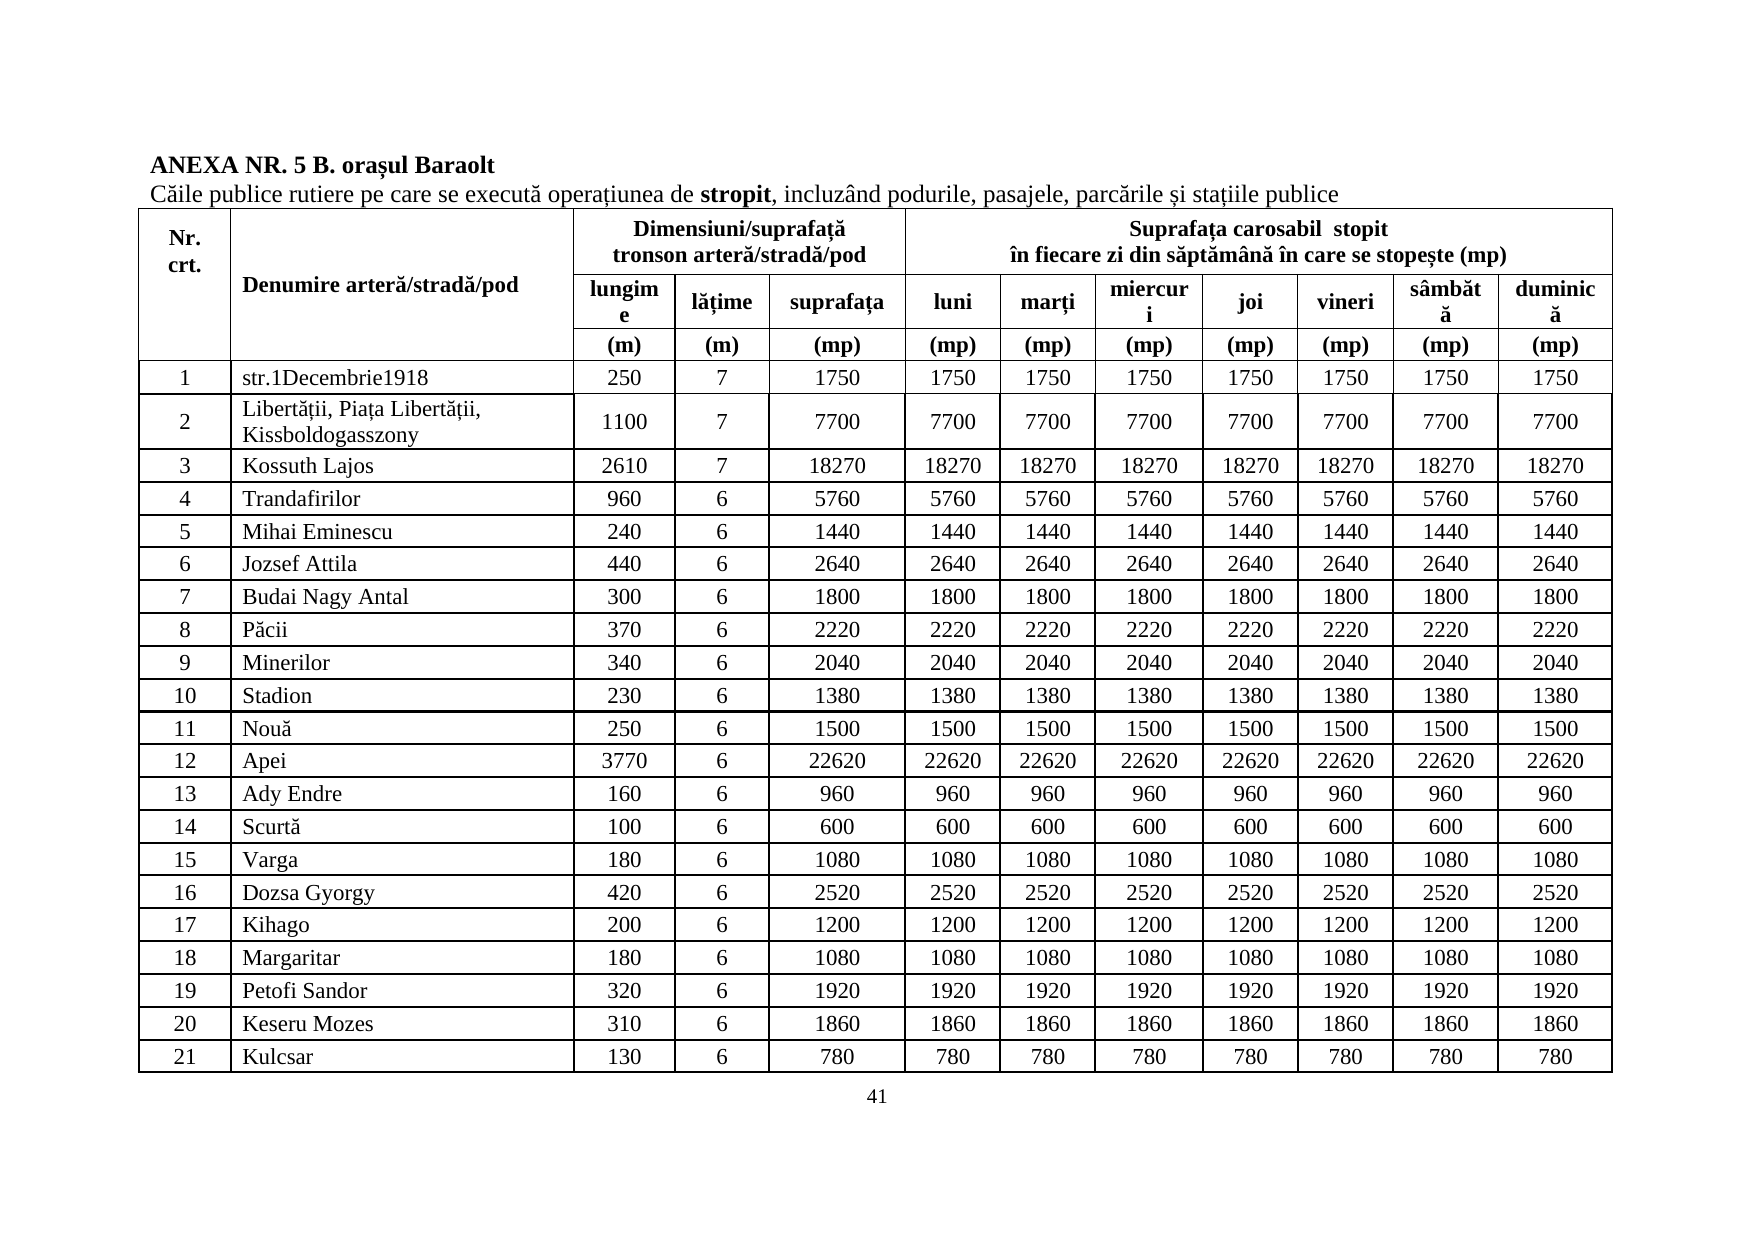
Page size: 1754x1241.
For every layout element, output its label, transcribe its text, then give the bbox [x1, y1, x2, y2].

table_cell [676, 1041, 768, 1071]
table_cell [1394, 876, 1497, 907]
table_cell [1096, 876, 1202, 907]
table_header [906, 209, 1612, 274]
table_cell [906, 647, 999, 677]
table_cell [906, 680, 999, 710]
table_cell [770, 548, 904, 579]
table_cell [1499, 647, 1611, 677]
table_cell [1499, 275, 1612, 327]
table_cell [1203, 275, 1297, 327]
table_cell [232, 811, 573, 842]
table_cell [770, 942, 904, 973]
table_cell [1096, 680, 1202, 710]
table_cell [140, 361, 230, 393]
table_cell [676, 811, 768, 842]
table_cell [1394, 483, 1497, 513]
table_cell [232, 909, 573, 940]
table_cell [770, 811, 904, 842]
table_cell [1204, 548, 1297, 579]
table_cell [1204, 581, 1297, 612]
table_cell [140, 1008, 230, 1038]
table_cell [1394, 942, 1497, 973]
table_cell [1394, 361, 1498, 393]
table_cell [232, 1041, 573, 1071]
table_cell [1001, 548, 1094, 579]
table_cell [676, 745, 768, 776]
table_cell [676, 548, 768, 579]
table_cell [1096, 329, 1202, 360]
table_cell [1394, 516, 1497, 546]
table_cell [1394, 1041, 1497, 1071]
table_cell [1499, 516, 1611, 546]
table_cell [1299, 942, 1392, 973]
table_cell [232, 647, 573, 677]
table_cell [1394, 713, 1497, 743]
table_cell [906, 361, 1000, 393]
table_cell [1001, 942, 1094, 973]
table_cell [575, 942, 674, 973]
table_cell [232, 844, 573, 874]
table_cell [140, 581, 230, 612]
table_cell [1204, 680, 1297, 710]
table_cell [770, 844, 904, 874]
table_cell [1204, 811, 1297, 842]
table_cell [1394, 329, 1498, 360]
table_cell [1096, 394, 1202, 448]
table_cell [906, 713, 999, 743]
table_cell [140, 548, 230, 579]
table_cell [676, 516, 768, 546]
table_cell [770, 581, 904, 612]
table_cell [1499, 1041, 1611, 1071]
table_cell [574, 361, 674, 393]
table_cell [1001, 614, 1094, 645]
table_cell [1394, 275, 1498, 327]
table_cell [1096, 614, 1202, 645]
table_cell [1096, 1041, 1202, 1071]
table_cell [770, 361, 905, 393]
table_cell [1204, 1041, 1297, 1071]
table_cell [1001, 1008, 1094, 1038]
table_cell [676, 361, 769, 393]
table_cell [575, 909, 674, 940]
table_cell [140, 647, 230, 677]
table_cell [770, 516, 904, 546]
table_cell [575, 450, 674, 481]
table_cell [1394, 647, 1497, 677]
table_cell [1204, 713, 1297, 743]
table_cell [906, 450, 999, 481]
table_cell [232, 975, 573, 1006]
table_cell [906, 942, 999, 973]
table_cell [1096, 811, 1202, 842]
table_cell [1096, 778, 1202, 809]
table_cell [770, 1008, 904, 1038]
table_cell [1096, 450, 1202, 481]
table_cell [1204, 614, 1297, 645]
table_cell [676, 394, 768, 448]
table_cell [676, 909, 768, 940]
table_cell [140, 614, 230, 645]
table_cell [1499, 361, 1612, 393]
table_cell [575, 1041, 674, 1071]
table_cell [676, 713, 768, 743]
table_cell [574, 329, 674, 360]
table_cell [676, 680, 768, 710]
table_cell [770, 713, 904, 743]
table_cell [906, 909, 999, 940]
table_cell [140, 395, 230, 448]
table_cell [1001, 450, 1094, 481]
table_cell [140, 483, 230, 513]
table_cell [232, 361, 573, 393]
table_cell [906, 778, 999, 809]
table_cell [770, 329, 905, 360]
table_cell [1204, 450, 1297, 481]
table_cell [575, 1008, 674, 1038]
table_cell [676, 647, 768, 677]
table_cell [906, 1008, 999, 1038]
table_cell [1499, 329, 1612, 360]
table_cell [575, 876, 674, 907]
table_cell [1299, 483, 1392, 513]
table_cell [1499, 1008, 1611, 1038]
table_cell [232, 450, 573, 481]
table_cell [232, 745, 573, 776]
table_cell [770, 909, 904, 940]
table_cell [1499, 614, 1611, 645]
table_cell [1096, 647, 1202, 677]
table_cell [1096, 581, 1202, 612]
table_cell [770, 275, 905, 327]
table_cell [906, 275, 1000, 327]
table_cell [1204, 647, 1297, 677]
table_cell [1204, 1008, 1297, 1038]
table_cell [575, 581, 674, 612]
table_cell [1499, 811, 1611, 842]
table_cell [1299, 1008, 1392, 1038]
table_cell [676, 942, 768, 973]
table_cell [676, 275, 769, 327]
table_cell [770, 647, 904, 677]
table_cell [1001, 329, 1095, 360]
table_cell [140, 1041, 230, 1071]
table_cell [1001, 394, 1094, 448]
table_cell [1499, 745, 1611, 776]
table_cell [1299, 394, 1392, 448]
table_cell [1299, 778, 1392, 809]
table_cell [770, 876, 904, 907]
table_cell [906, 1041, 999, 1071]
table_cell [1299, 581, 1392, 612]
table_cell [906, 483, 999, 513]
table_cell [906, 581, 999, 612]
text ANEXA NR. 5 B. orașul Baraolt [150, 150, 1604, 179]
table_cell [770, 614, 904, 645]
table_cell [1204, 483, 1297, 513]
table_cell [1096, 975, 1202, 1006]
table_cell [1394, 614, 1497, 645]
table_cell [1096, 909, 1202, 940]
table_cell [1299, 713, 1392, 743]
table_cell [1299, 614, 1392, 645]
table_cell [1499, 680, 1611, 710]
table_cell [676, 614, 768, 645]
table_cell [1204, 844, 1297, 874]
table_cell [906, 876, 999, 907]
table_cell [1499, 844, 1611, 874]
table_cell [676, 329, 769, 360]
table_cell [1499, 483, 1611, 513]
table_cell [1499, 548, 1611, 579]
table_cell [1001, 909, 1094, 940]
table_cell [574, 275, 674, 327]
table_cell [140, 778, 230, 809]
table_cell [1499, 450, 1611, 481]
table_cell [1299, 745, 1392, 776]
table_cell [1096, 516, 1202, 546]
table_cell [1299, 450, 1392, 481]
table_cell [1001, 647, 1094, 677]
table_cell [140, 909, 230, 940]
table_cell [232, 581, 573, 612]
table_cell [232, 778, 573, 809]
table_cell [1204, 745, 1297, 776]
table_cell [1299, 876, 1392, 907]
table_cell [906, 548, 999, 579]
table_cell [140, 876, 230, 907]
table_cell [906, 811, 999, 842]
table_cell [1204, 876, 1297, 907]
text Căile publice rutiere pe care se execută operațiunea de stropit, incluzând podurile, pasajele, parcările și stațiile publice [150, 179, 1604, 207]
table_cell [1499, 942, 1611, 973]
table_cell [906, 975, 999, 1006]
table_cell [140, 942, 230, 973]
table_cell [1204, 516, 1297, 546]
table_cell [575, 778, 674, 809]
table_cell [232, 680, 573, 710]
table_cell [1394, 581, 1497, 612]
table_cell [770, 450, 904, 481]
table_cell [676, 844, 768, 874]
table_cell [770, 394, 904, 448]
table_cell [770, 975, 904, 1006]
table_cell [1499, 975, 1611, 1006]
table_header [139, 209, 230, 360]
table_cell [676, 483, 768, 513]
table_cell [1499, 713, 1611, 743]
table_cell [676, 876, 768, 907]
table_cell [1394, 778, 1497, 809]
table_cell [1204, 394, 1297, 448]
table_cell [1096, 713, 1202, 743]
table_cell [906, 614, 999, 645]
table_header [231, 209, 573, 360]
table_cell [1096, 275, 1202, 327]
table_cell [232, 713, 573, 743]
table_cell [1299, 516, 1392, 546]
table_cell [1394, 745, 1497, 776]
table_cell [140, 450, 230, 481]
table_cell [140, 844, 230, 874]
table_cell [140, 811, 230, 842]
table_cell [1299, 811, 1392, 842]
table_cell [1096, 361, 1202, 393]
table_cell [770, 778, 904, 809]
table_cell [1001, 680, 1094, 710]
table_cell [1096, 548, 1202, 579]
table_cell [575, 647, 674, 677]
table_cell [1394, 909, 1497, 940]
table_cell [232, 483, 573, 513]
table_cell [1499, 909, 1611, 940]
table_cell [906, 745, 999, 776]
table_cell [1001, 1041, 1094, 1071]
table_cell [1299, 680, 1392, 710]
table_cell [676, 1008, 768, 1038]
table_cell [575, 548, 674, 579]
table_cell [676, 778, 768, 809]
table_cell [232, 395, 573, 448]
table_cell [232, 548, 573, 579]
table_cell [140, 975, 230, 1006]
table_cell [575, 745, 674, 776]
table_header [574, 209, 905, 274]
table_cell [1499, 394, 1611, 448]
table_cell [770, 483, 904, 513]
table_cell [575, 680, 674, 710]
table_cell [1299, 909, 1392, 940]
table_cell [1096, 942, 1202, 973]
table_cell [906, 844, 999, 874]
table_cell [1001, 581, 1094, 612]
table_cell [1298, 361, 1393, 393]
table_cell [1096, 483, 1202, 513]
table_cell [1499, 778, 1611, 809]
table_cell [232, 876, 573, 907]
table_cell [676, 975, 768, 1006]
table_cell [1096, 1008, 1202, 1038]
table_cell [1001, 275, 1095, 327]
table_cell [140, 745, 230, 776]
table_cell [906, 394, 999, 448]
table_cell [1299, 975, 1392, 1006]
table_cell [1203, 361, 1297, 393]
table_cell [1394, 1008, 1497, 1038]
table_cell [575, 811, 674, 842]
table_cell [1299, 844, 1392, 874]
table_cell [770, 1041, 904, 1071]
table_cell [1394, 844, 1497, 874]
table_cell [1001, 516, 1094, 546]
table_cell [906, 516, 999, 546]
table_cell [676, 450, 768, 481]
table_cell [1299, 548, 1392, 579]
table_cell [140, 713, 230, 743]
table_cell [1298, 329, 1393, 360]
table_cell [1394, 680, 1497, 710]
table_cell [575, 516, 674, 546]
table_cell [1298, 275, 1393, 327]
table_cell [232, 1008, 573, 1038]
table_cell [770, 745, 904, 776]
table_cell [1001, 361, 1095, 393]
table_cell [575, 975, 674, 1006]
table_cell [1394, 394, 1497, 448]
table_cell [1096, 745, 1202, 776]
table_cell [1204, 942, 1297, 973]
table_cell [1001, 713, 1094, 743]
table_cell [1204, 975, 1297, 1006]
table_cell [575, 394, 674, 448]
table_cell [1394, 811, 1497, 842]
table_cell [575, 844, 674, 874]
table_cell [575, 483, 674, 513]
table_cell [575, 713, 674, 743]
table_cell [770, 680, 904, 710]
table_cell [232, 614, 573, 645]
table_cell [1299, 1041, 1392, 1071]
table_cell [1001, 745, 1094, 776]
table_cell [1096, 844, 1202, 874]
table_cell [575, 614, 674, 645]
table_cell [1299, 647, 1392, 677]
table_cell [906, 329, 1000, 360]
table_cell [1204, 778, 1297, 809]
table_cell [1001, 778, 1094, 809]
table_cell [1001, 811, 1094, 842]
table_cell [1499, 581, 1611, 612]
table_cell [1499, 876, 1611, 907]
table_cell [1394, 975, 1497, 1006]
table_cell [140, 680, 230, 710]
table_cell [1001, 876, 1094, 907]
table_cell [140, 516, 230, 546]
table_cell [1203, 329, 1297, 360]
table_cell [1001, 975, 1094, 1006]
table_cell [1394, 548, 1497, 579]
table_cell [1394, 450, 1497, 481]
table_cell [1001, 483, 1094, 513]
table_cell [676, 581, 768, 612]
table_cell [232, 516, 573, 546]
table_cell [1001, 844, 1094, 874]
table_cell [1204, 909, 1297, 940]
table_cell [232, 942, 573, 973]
